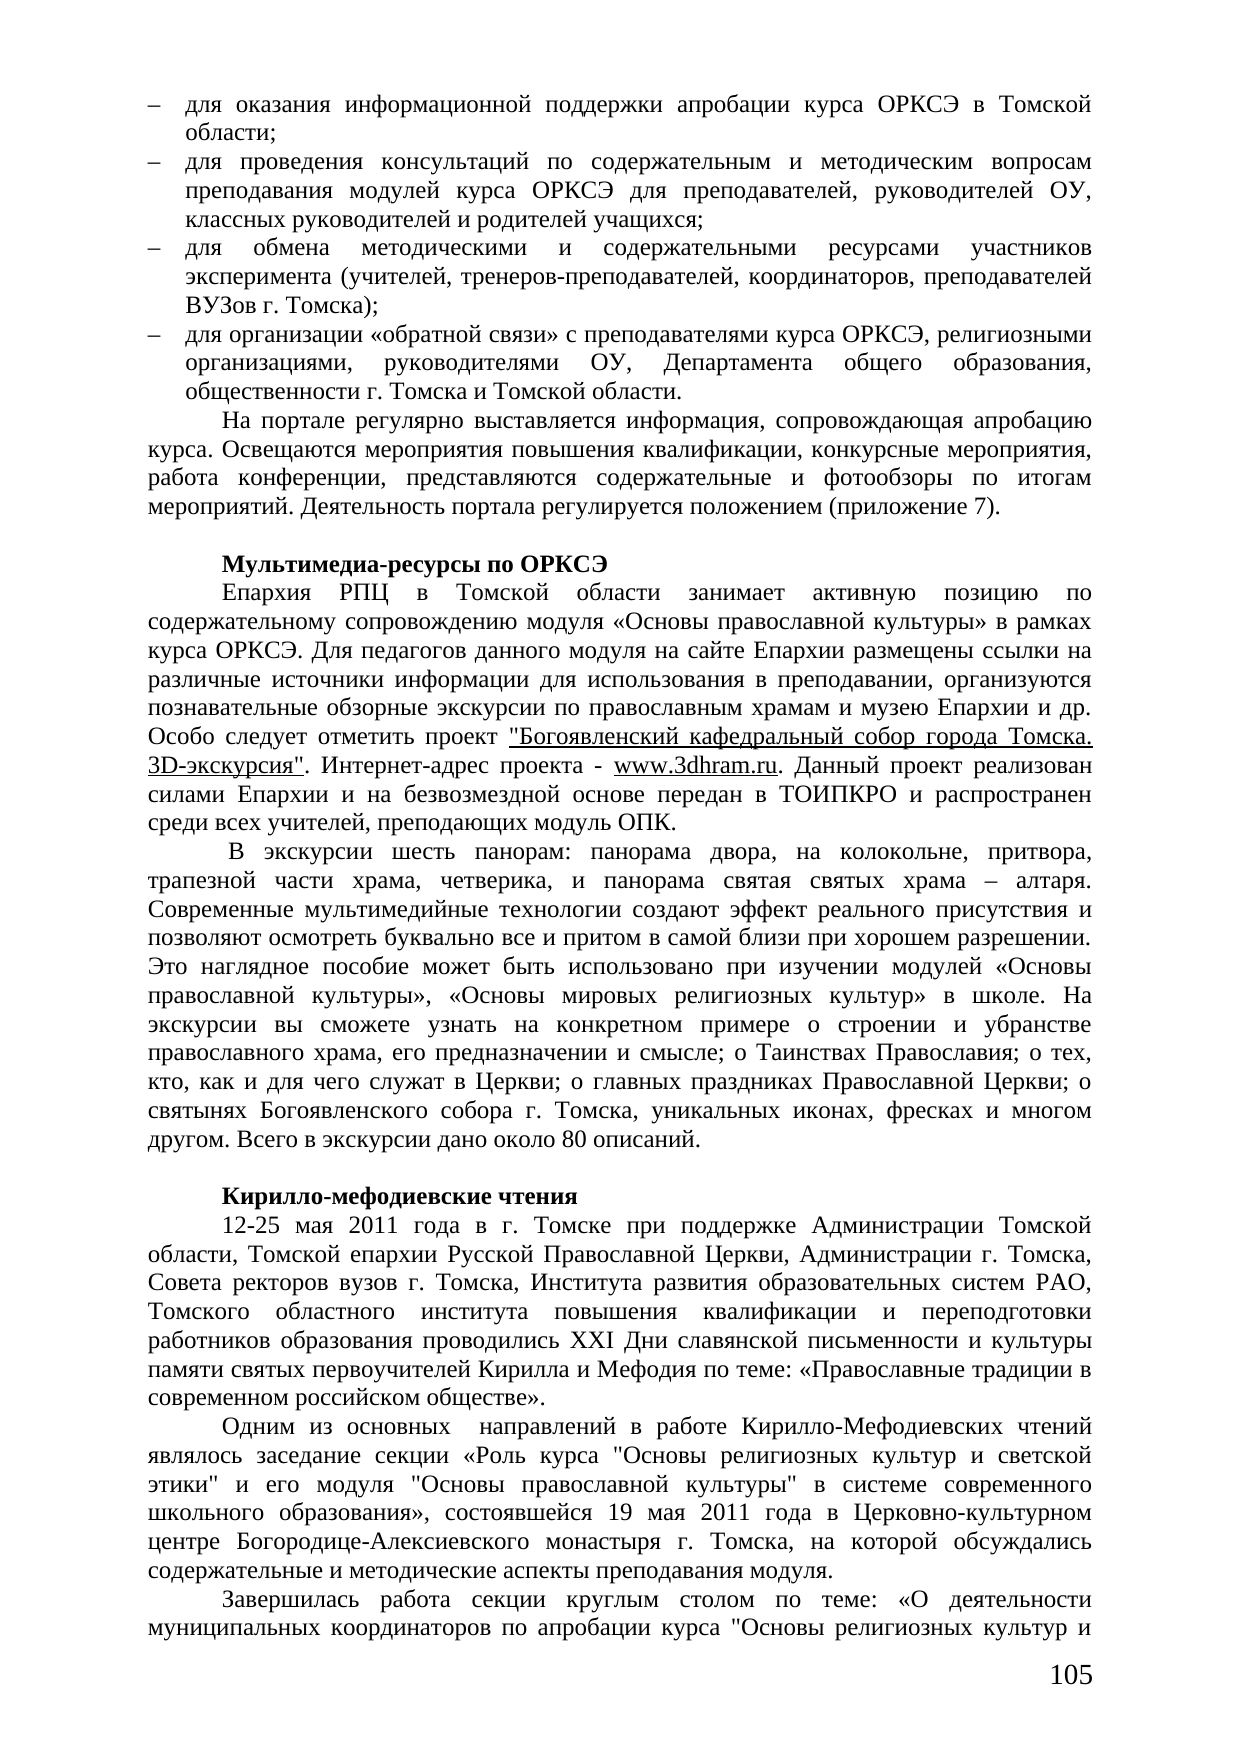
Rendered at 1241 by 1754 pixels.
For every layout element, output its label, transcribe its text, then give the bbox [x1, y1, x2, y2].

text Кирилло-мефодиевские чтения [148, 1181, 1093, 1210]
text 12-25 мая 2011 года в г. Томске при поддержке Администрации Томской области, Томской епархии Русской Православной Церкви, Администрации г. Томска, Совета ректоров вузов г. Томска, Института развития образовательных систем РАО, Томского областного института повышения квалификации и переподготовки работников образования проводились XXI Дни славянской письменности и культуры памяти святых первоучителей Кирилла и Мефодия по теме: «Православные традиции в современном российском обществе». [148, 1210, 1093, 1411]
text Мультимедиа-ресурсы по ОРКСЭ [148, 549, 1093, 577]
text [148, 1584, 1093, 1641]
text На портале регулярно выставляется информация, сопровождающая апробацию курса. Освещаются мероприятия повышения квалификации, конкурсные мероприятия, работа конференции, представляются содержательные и фотообзоры по итогам мероприятий. Деятельность портала регулируется положением (приложение 7). [148, 405, 1093, 520]
text В экскурсии шесть панорам: панорама двора, на колокольне, притвора, трапезной части храма, четверика, и панорама святая святых храма – алтаря. Современные мультимедийные технологии создают эффект реального присутствия и позволяют осмотреть буквально все и притом в самой близи при хорошем разрешении. Это наглядное пособие может быть использовано при изучении модулей «Основы православной культуры», «Основы мировых религиозных культур» в школе. На экскурсии вы сможете узнать на конкретном примере о строении и убранстве православного храма, его предназначении и смысле; о Таинствах Православия; о тех, кто, как и для чего служат в Церкви; о главных праздниках Православной Церкви; о святынях Богоявленского собора г. Томска, уникальных иконах, фресках и многом другом. Всего в экскурсии дано около 80 описаний. [148, 836, 1093, 1152]
text Епархия РПЦ в Томской области занимает активную позицию по содержательному сопровождению модуля «Основы православной культуры» в рамках курса ОРКСЭ. Для педагогов данного модуля на сайте Епархии размещены ссылки на различные источники информации для использования в преподавании, организуются познавательные обзорные экскурсии по православным храмам и музею Епархии и др. Особо следует отметить проект "Богоявленский кафедральный собор города Томска. 3D-экскурсия". Интернет-адрес проекта - www.3dhram.ru. Данный проект реализован силами Епархии и на безвозмездной основе передан в ТОИПКРО и распространен среди всех учителей, преподающих модуль ОПК. [148, 577, 1093, 836]
list для обмена методическими и содержательными ресурсами участников эксперимента (учителей, тренеров-преподавателей, координаторов, преподавателей ВУЗов г. Томска); [148, 232, 1093, 319]
text Одним из основных направлений в работе Кирилло-Мефодиевских чтений являлось заседание секции «Роль курса "Основы религиозных культур и светской этики" и его модуля "Основы православной культуры" в системе современного школьного образования», состоявшейся 19 мая 2011 года в Церковно-культурном центре Богородице-Алексиевского монастыря г. Томска, на которой обсуждались содержательные и методические аспекты преподавания модуля. [148, 1411, 1093, 1584]
list для оказания информационной поддержки апробации курса ОРКСЭ в Томской области; [148, 89, 1093, 146]
list для организации «обратной связи» с преподавателями курса ОРКСЭ, религиозными организациями, руководителями ОУ, Департамента общего образования, общественности г. Томска и Томской области. [148, 319, 1093, 405]
list для проведения консультаций по содержательным и методическим вопросам преподавания модулей курса ОРКСЭ для преподавателей, руководителей ОУ, классных руководителей и родителей учащихся; [148, 146, 1093, 232]
